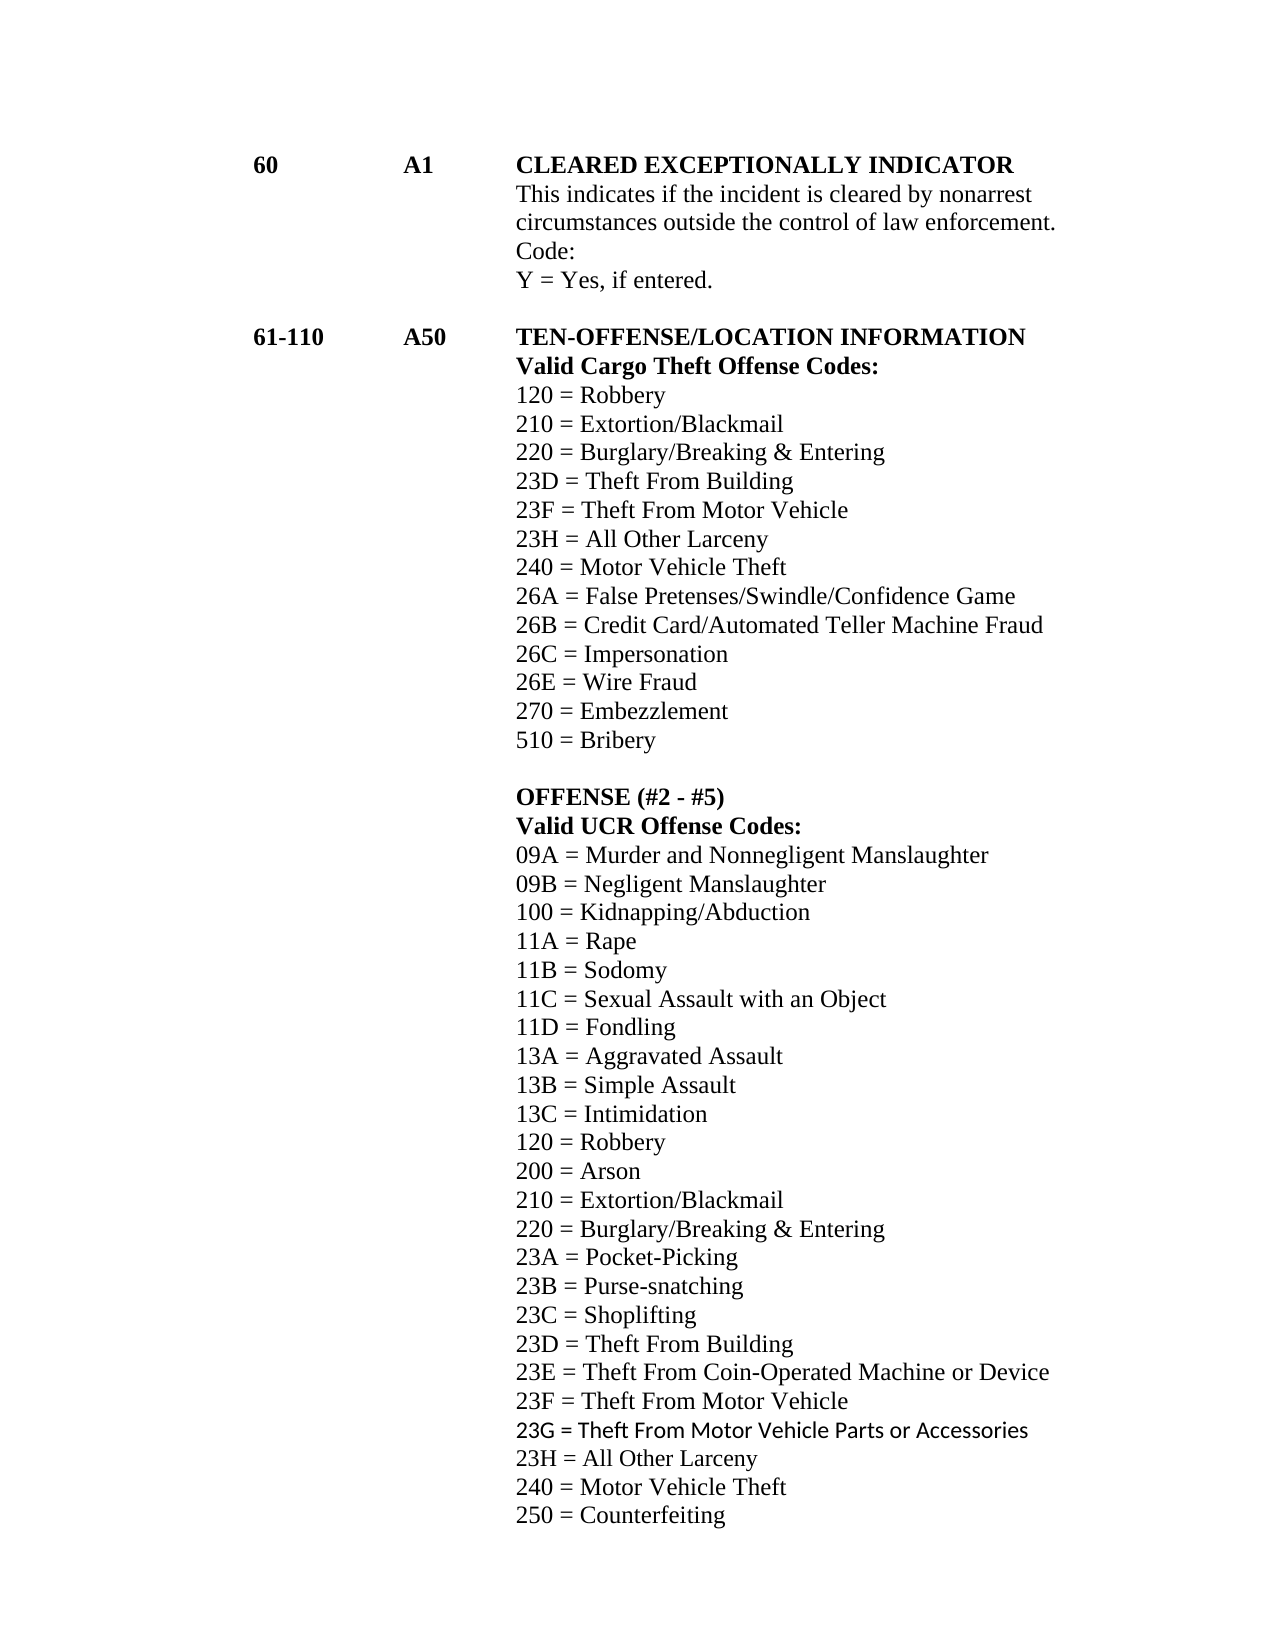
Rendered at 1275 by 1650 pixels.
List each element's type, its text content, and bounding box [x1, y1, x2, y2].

text 220 = Burglary/Breaking & Entering [516, 437, 1116, 466]
text 11A = Rape [516, 926, 1116, 955]
text 61-110 A50 TEN-OFFENSE/LOCATION INFORMATION [141, 322, 1116, 351]
text 200 = Arson [516, 1156, 1116, 1185]
text Valid Cargo Theft Offense Codes: [516, 351, 1116, 380]
text 240 = Motor Vehicle Theft [516, 552, 1116, 581]
text 26C = Impersonation [516, 639, 1116, 667]
text 09A = Murder and Nonnegligent Manslaughter [516, 840, 1116, 869]
text 23B = Purse-snatching [516, 1271, 1116, 1300]
text 270 = Embezzlement [516, 696, 1116, 725]
text 13C = Intimidation [516, 1099, 1116, 1127]
text 23F = Theft From Motor Vehicle [516, 1386, 1116, 1415]
text 23D = Theft From Building [516, 466, 1116, 495]
text 23G = Theft From Motor Vehicle Parts or Accessories [516, 1415, 1050, 1444]
text Y = Yes, if entered. [516, 265, 1116, 294]
text 11B = Sodomy [516, 955, 1116, 984]
text OFFENSE (#2 - #5) [516, 782, 1116, 811]
text 23H = All Other Larceny [516, 524, 1116, 552]
text 13B = Simple Assault [516, 1070, 1116, 1099]
text 09B = Negligent Manslaughter [516, 869, 1116, 897]
text 11D = Fondling [516, 1012, 1116, 1041]
text 220 = Burglary/Breaking & Entering [516, 1214, 1116, 1242]
text 23F = Theft From Motor Vehicle [516, 495, 1116, 524]
text 250 = Counterfeiting [516, 1501, 1116, 1529]
text 11C = Sexual Assault with an Object [516, 984, 1116, 1012]
text 100 = Kidnapping/Abduction [516, 897, 1116, 926]
text Valid UCR Offense Codes: [516, 811, 1116, 840]
text 23D = Theft From Building [516, 1329, 1116, 1357]
text This indicates if the incident is cleared by nonarrest circumstances outside the control of law enforcement. Code: [516, 179, 1116, 265]
text 23E = Theft From Coin-Operated Machine or Device [516, 1357, 1116, 1386]
text 26A = False Pretenses/Swindle/Confidence Game [516, 581, 1116, 610]
text 26E = Wire Fraud [516, 667, 1116, 696]
text 26B = Credit Card/Automated Teller Machine Fraud [516, 610, 1116, 639]
text 510 = Bribery [516, 725, 1116, 754]
text 210 = Extortion/Blackmail [516, 1185, 1116, 1214]
text 13A = Aggravated Assault [516, 1041, 1116, 1070]
text 23H = All Other Larceny [516, 1444, 1116, 1472]
text 23C = Shoplifting [516, 1300, 1116, 1329]
text 60 A1 CLEARED EXCEPTIONALLY INDICATOR [141, 150, 1116, 179]
text 120 = Robbery [516, 1127, 1116, 1156]
text 23A = Pocket-Picking [516, 1242, 1116, 1271]
text 120 = Robbery [516, 380, 1116, 409]
text 210 = Extortion/Blackmail [516, 409, 1116, 437]
text 240 = Motor Vehicle Theft [516, 1472, 1116, 1501]
